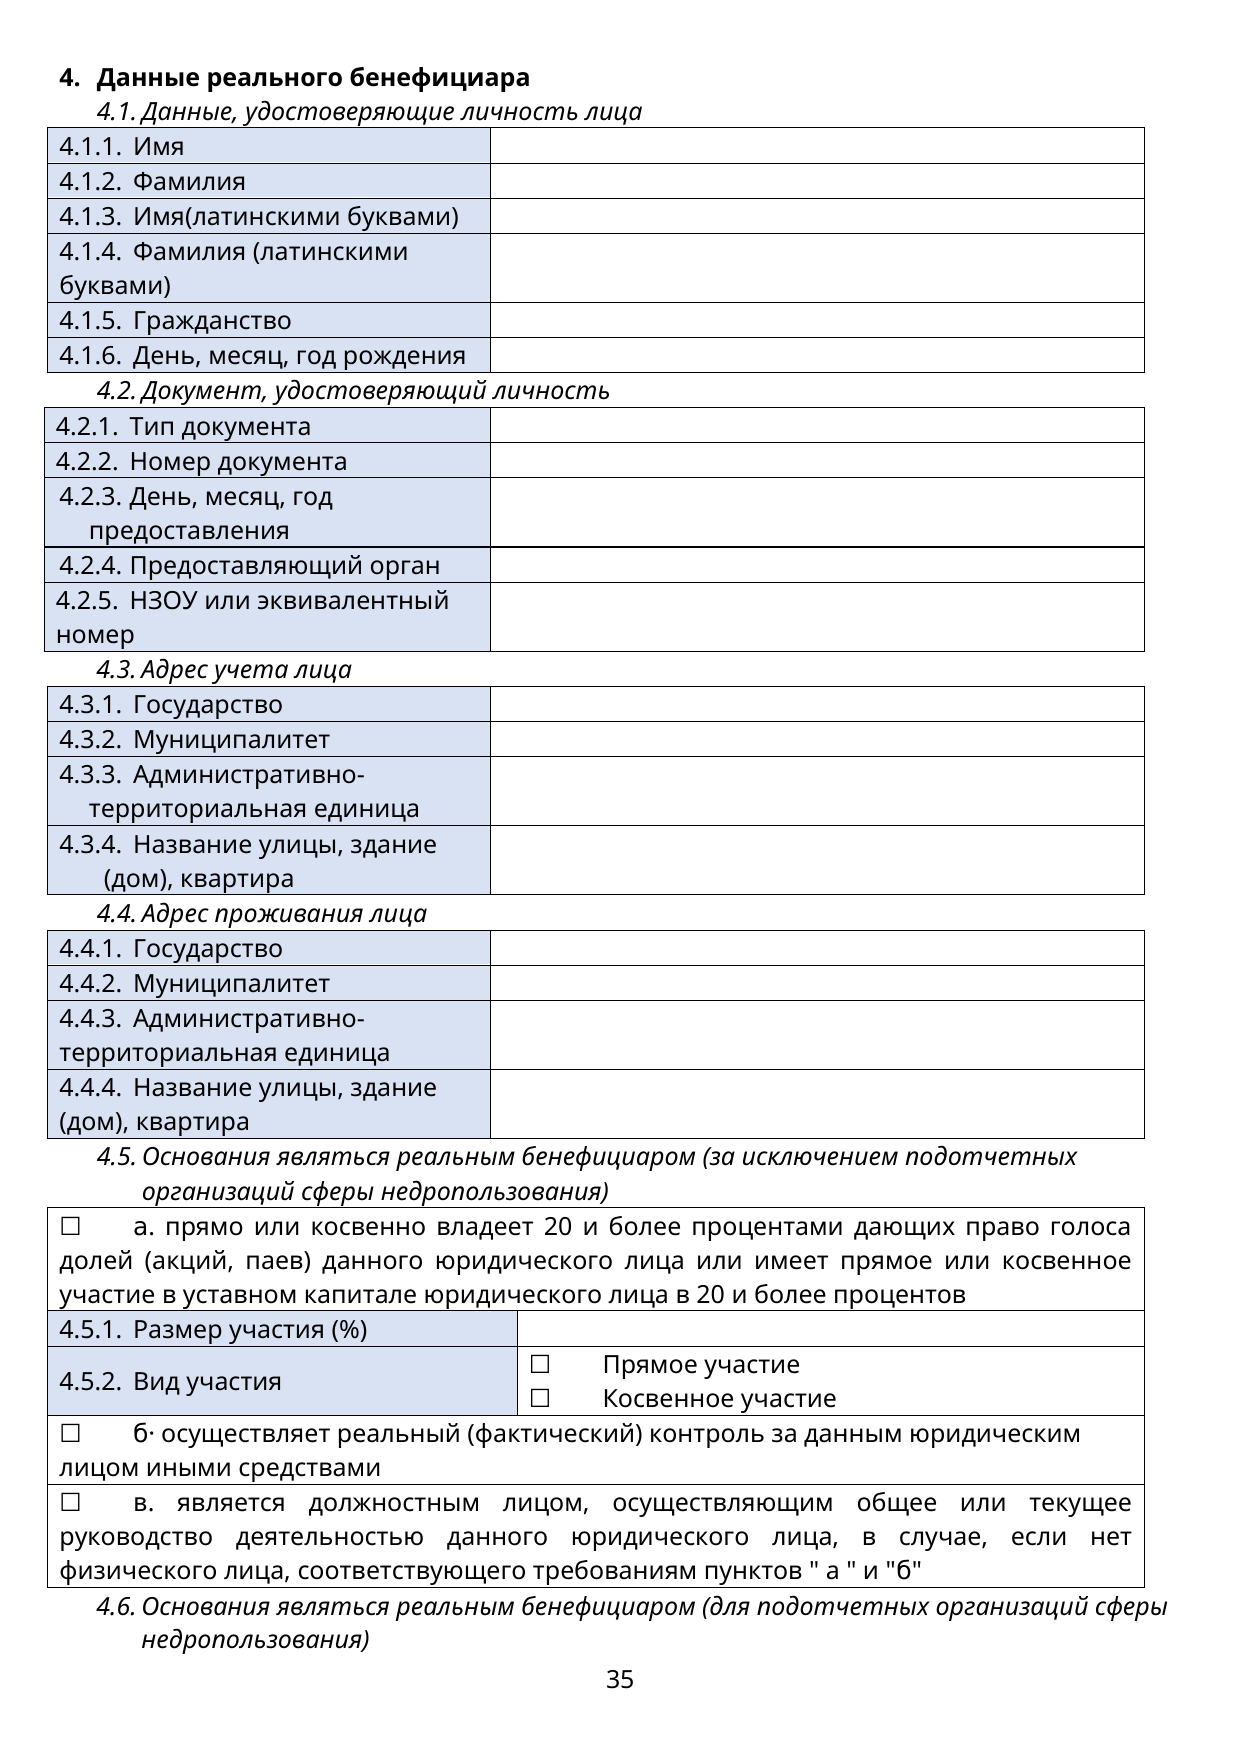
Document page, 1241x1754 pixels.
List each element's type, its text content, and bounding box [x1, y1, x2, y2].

table_cell [491, 1001, 1144, 1069]
table_cell Гражданство [48, 303, 490, 337]
list Адрес проживания лица [97, 895, 1181, 929]
table_cell Муниципалитет [48, 722, 490, 756]
table_cell [491, 757, 1144, 825]
table_cell Номер документа [45, 443, 490, 477]
table_cell [491, 583, 1144, 651]
list Основания являться реальным бенефициаром (для подотчетных организаций сферы недропользования) [96, 1588, 1181, 1656]
table_cell Фамилия (латинскими буквами) [48, 234, 490, 302]
table_cell День, месяц, год предоставления [45, 478, 490, 546]
table_cell [491, 826, 1144, 894]
table_header Имя [48, 128, 490, 162]
list Основания являться реальным бенефициаром (за исключением подотчетных организаций сферы недропользования) [97, 1139, 1181, 1207]
table_cell Название улицы, здание (дом), квартира [48, 826, 490, 894]
table_cell [491, 234, 1144, 302]
table_cell в. является должностным лицом, осуществляющим общее или текущее руководство деятельностью данного юридического лица, в случае, если нет физического лица, соответствующего требованиям пунктов " а " и "б" [48, 1485, 1144, 1587]
table_cell Размер участия (%) [48, 1311, 517, 1346]
list Адрес учета лица [96, 652, 1181, 686]
table_cell [518, 1311, 1144, 1346]
table_cell [491, 478, 1144, 546]
table_cell Вид участия [48, 1347, 517, 1415]
table_header [491, 128, 1144, 162]
table_cell [491, 303, 1144, 337]
table_cell НЗОУ или эквивалентный номер [45, 583, 490, 651]
table_cell Прямое участие Косвенное участие [518, 1347, 1144, 1415]
table_cell [491, 1070, 1144, 1138]
table_header Государство [48, 687, 490, 721]
list Документ, удостоверяющий личность [97, 373, 1181, 407]
table_header [491, 408, 1144, 442]
table_cell [491, 199, 1144, 233]
list Данные реального бенефициара [59, 59, 1181, 93]
table_cell День, месяц, год рождения [48, 338, 490, 372]
table_cell б․ осуществляет реальный (фактический) контроль за данным юридическим лицом иными средствами [48, 1416, 1144, 1484]
table_cell Фамилия [48, 164, 490, 197]
list Данные, удостоверяющие личность лица [97, 93, 1181, 127]
table_header а. прямо или косвенно владеет 20 и более процентами дающих право голоса долей (акций, паев) данного юридического лица или имеет прямое или косвенное участие в уставном капитале юридического лица в 20 и более процентов [48, 1208, 1144, 1310]
table_cell Муниципалитет [48, 966, 490, 1000]
table_header Тип документа [45, 408, 490, 442]
table_header Государство [48, 931, 490, 964]
table_header [491, 687, 1144, 721]
table_cell [491, 722, 1144, 756]
table_cell [491, 966, 1144, 1000]
table_cell [491, 548, 1144, 582]
table_header [491, 931, 1144, 964]
table_cell Административно-территориальная единица [48, 1001, 490, 1069]
table_cell Имя(латинскими буквами) [48, 199, 490, 233]
table_cell [491, 443, 1144, 477]
table_cell [491, 164, 1144, 197]
table_cell Название улицы, здание (дом), квартира [48, 1070, 490, 1138]
table_cell Предоставляющий орган [45, 548, 490, 582]
table_cell Административно-территориальная единица [48, 757, 490, 825]
table_cell [491, 338, 1144, 372]
